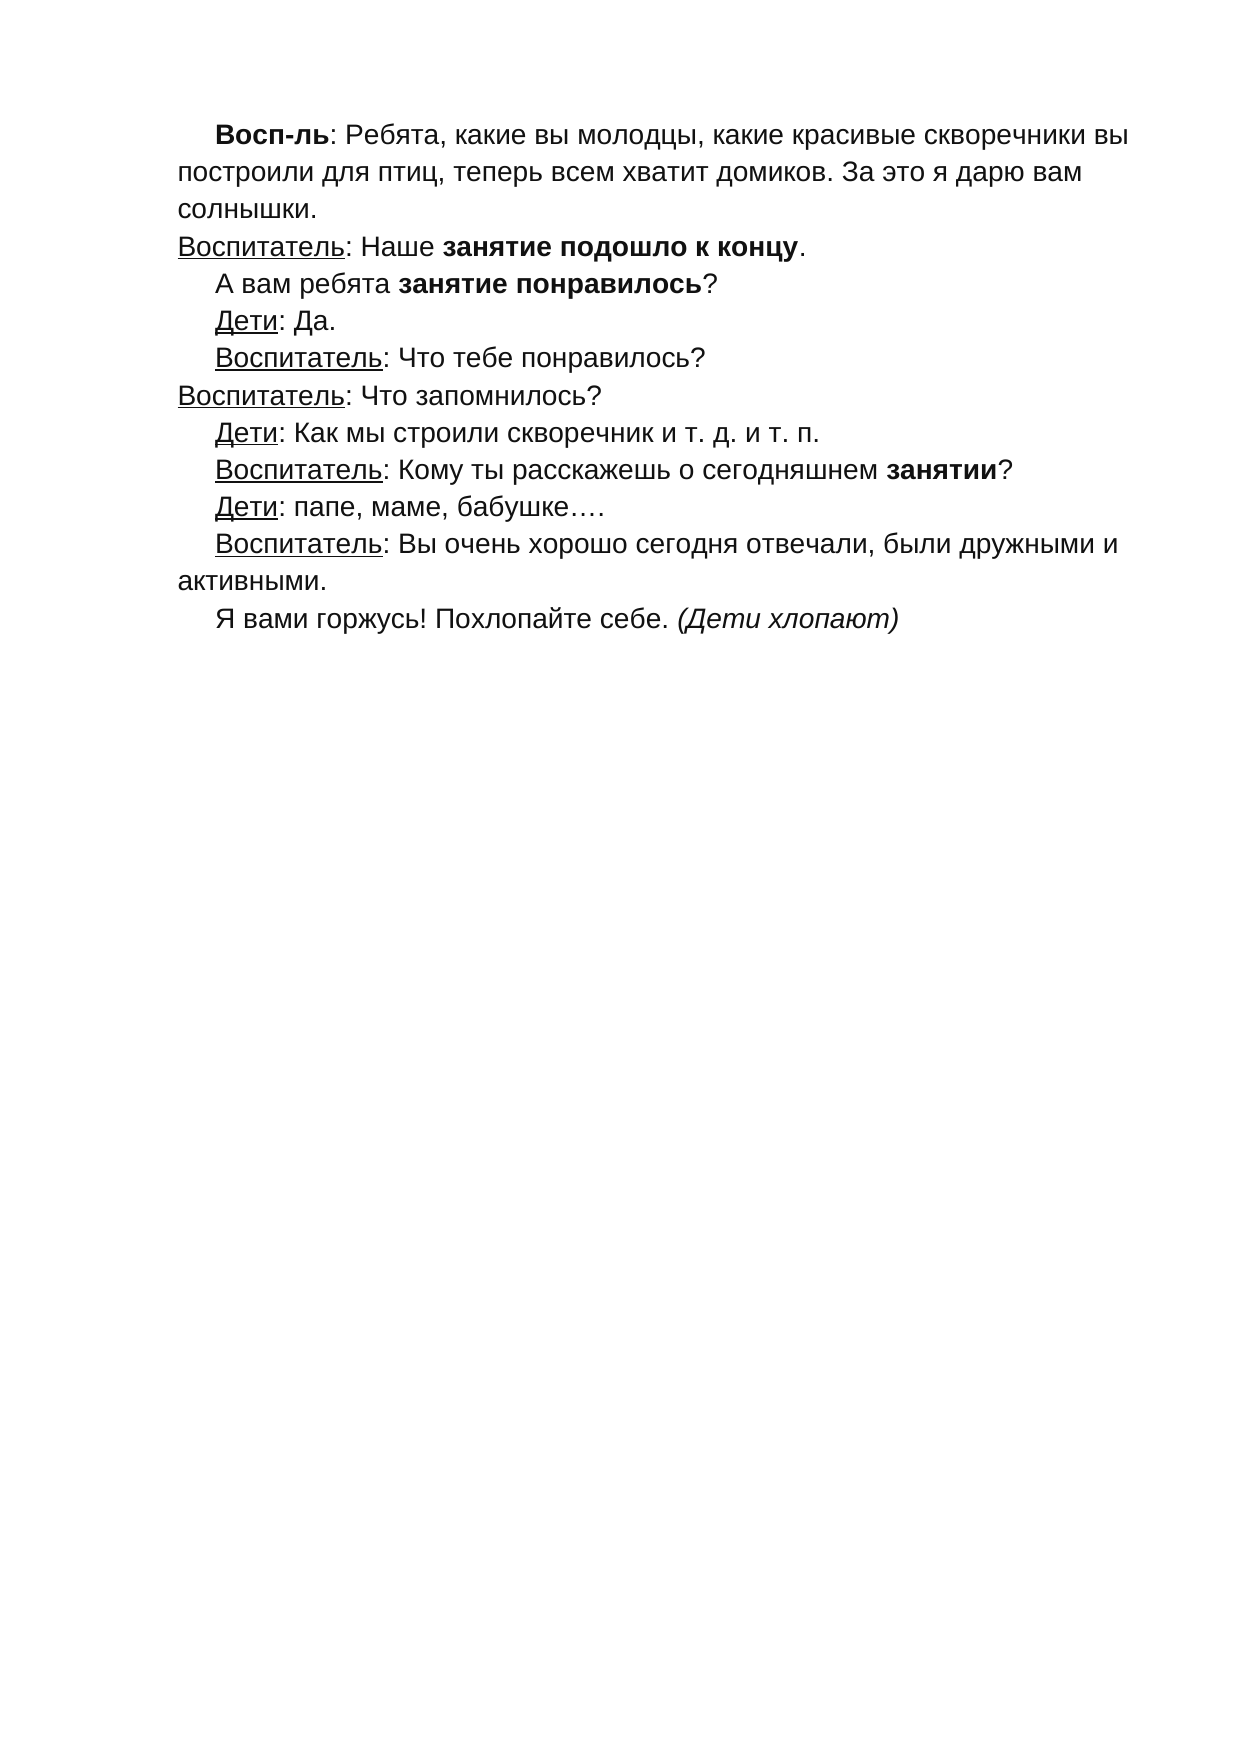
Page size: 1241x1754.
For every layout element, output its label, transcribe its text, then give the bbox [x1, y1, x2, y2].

text Дети: Да. [177, 304, 1152, 336]
text Воспитатель: Что запомнилось? [177, 378, 1152, 411]
text Восп-ль: Ребята, какие вы молодцы, какие красивые скворечники вы построили для птиц, теперь всем хватит домиков. За это я дарю вам солнышки. [177, 118, 1152, 225]
text Воспитатель: Что тебе понравилось? [177, 341, 1152, 374]
text Дети: папе, маме, бабушке…. [177, 490, 1152, 522]
text А вам ребята занятие понравилось? [177, 267, 1152, 299]
text Воспитатель: Наше занятие подошло к концу. [177, 230, 1152, 262]
text Воспитатель: Кому ты расскажешь о сегодняшнем занятии? [177, 453, 1152, 485]
text Воспитатель: Вы очень хорошо сегодня отвечали, были дружными и активными. [177, 527, 1152, 597]
text Я вами горжусь! Похлопайте себе. (Дети хлопают) [177, 602, 1152, 634]
text Дети: Как мы строили скворечник и т. д. и т. п. [177, 416, 1152, 448]
